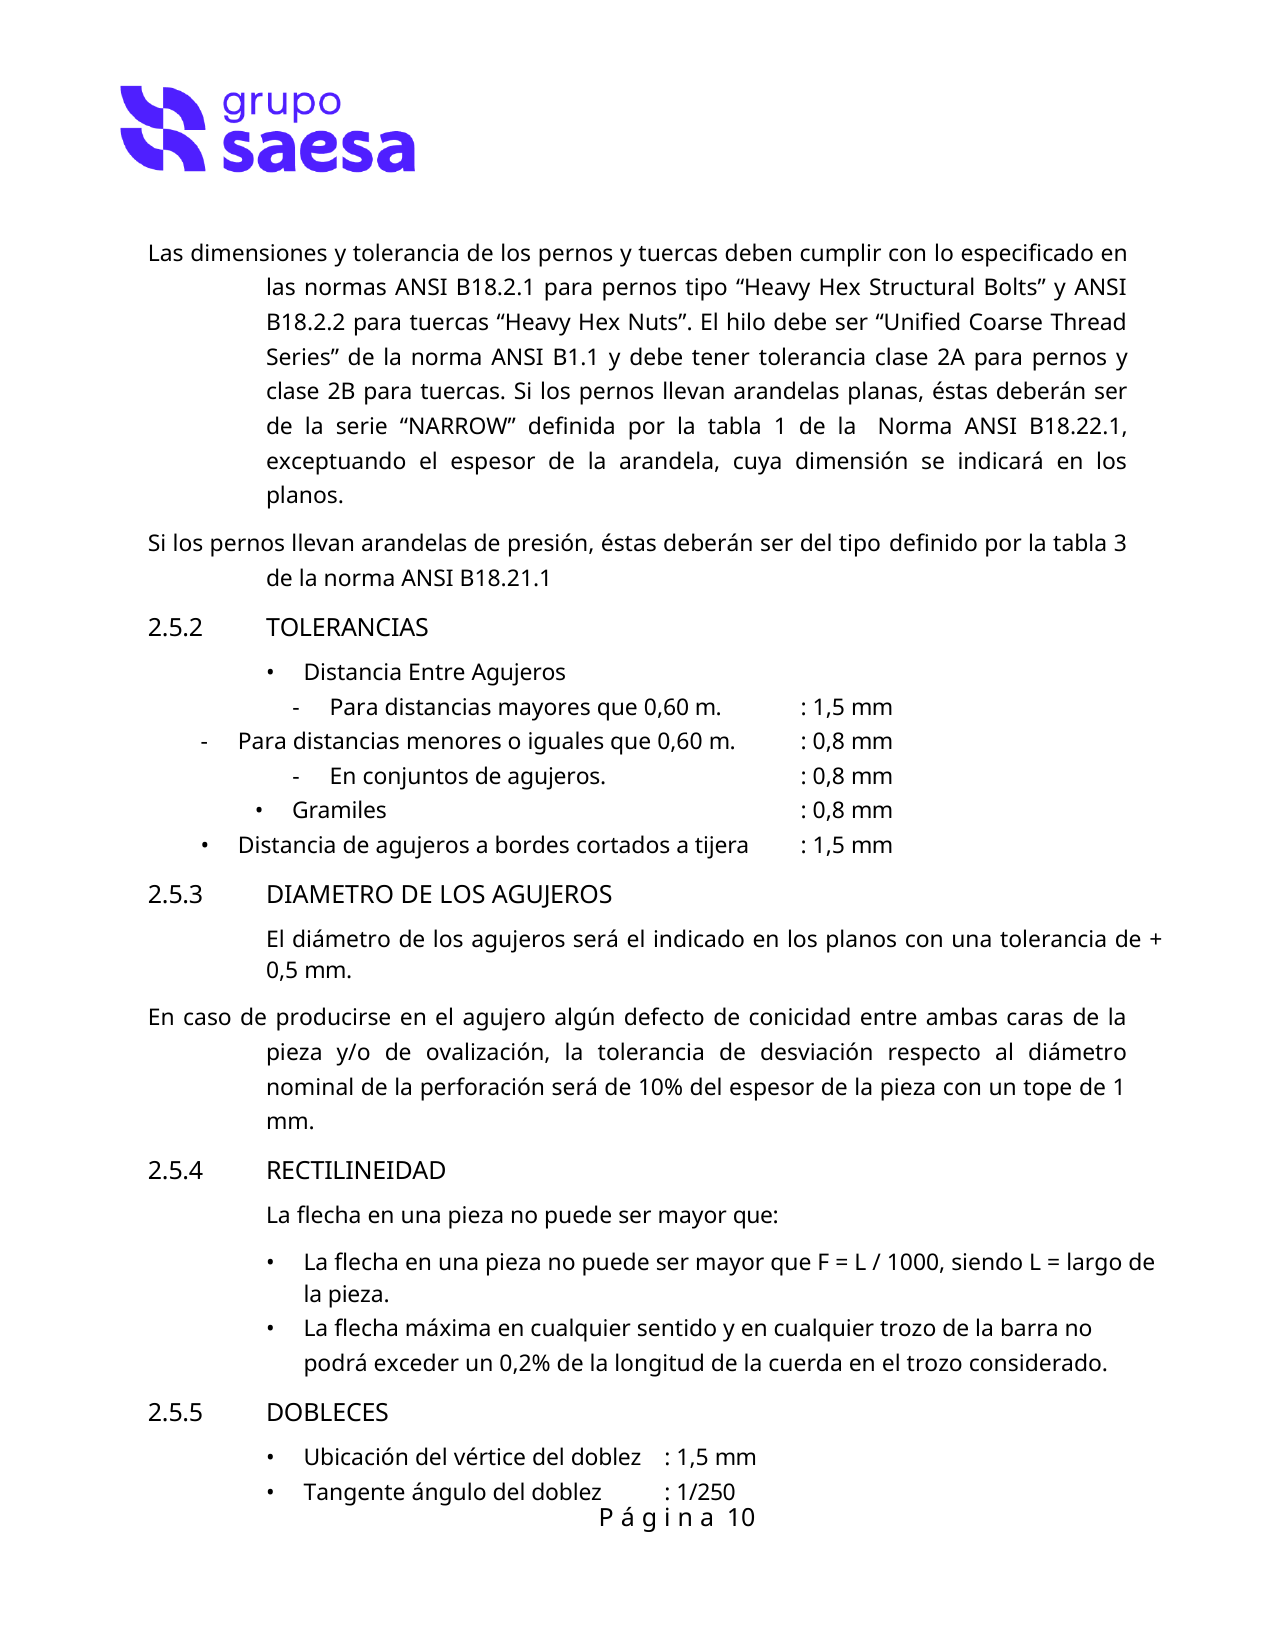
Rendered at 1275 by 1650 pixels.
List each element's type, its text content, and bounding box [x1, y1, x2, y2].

list Tangente ángulo del doblez : 1/250 [266, 1476, 1162, 1507]
text La flecha en una pieza no puede ser mayor que: [266, 1199, 1162, 1230]
list Para distancias mayores que 0,60 m. : 1,5 mm [112, 691, 893, 722]
list La flecha máxima en cualquier sentido y en cualquier trozo de la barra no podrá exceder un 0,2% de la longitud de la cuerda en el trozo considerado. [266, 1312, 1127, 1378]
list Gramiles : 0,8 mm [112, 794, 893, 826]
list Ubicación del vértice del doblez : 1,5 mm [266, 1441, 1162, 1472]
list En conjuntos de agujeros. : 0,8 mm [112, 760, 893, 791]
text El diámetro de los agujeros será el indicado en los planos con una tolerancia de + 0,5 mm. [266, 923, 1162, 985]
list Para distancias menores o iguales que 0,60 m. : 0,8 mm [112, 725, 893, 756]
picture [112, 79, 419, 175]
list Distancia de agujeros a bordes cortados a tijera : 1,5 mm [112, 829, 893, 860]
subtitle DOBLECES [148, 1395, 1162, 1429]
subtitle RECTILINEIDAD [148, 1152, 1162, 1186]
text En caso de producirse en el agujero algún defecto de conicidad entre ambas caras de la pieza y/o de ovalización, la tolerancia de desviación respecto al diámetro nominal de la perforación será de 10% del espesor de la pieza con un tope de 1 mm. [148, 1001, 1127, 1136]
list La flecha en una pieza no puede ser mayor que F = L / 1000, siendo L = largo de la pieza. [266, 1246, 1162, 1309]
list Distancia Entre Agujeros [266, 656, 1162, 687]
text Las dimensiones y tolerancia de los pernos y tuercas deben cumplir con lo especificado en las normas ANSI B18.2.1 para pernos tipo “Heavy Hex Structural Bolts” y ANSI B18.2.2 para tuercas “Heavy Hex Nuts”. El hilo debe ser “Unified Coarse Thread Series” de la norma ANSI B1.1 y debe tener tolerancia clase 2A para pernos y clase 2B para tuercas. Si los pernos llevan arandelas planas, éstas deberán ser de la serie “NARROW” definida por la tabla 1 de la Norma ANSI B18.22.1, exceptuando el espesor de la arandela, cuya dimensión se indicará en los planos. [148, 236, 1128, 511]
text Si los pernos llevan arandelas de presión, éstas deberán ser del tipo definido por la tabla 3 de la norma ANSI B18.21.1 [148, 527, 1127, 593]
subtitle TOLERANCIAS [148, 609, 1162, 643]
subtitle DIAMETRO DE LOS AGUJEROS [148, 876, 1162, 910]
